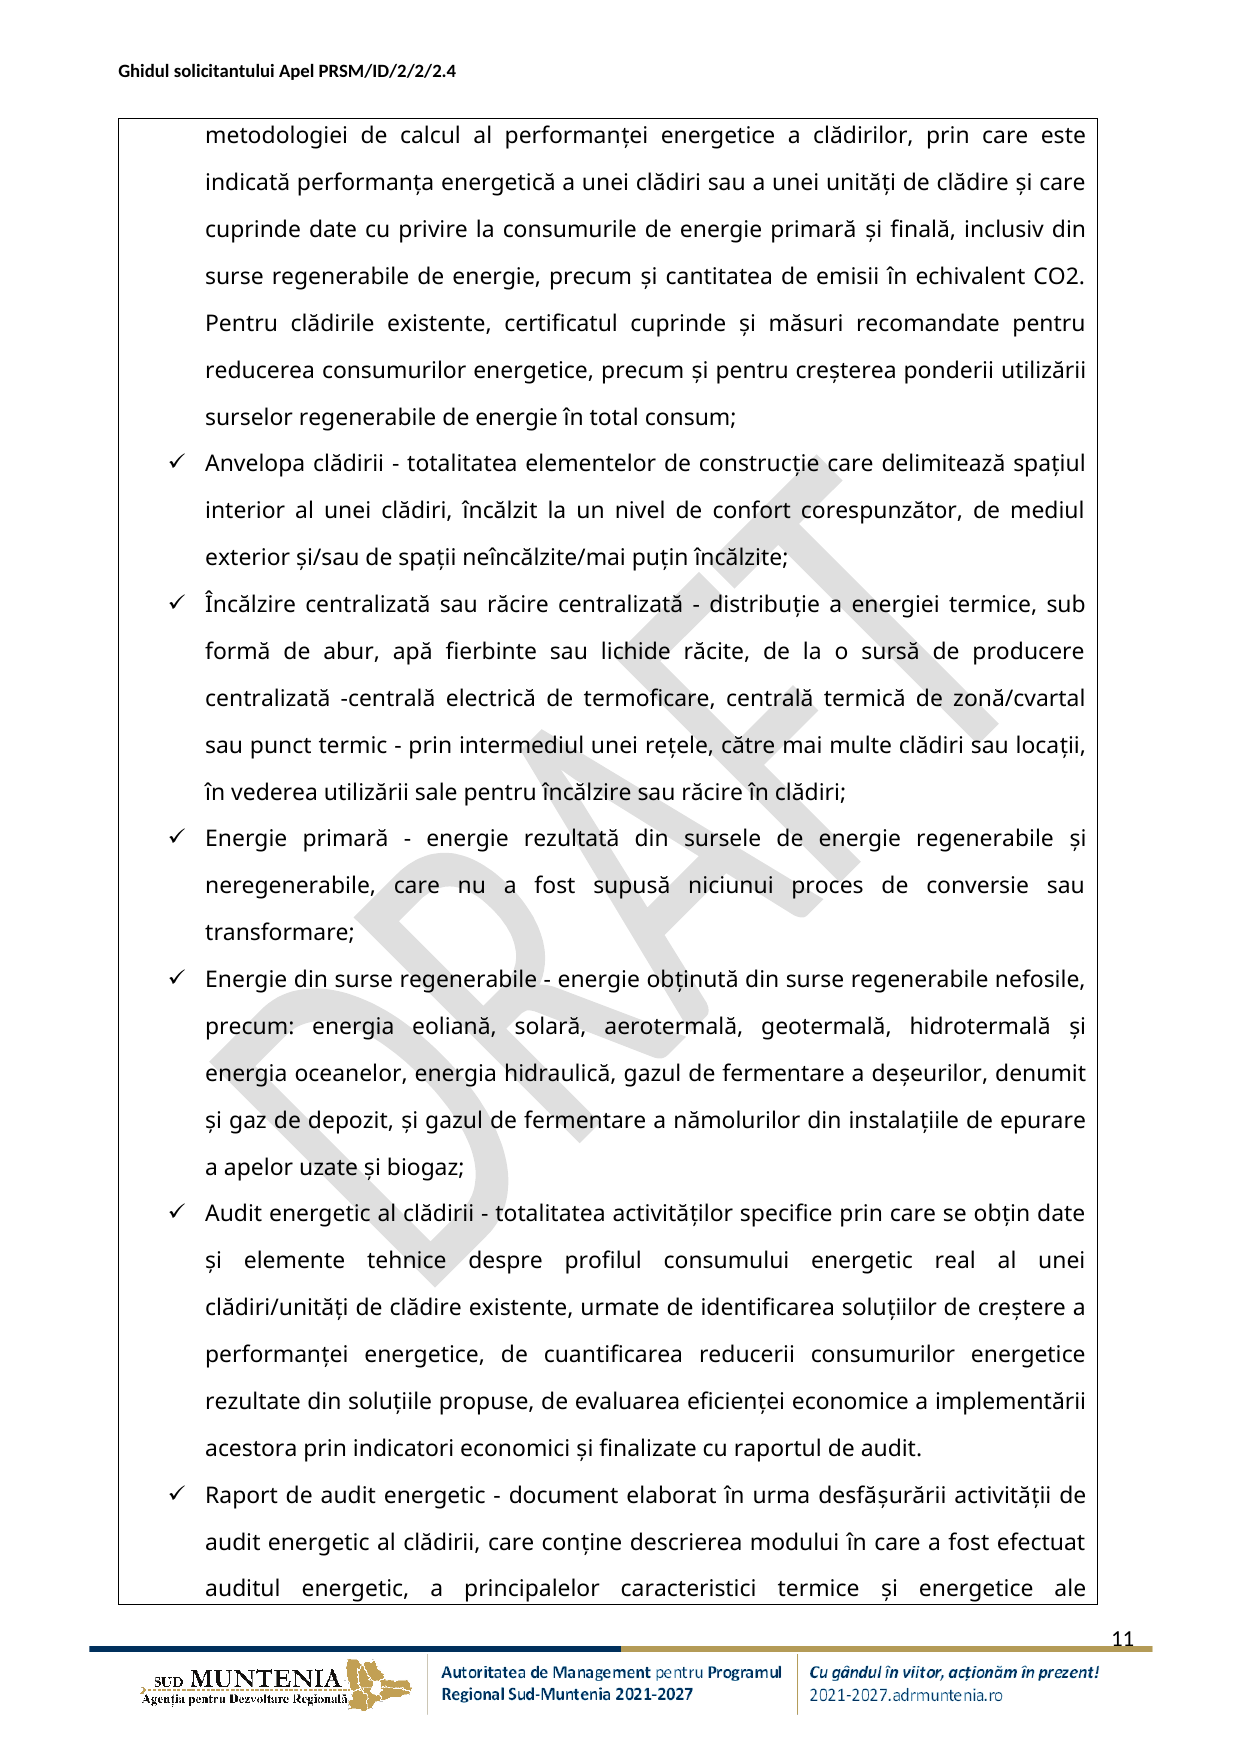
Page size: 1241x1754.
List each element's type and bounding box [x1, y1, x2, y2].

table_header [119, 119, 1097, 1603]
picture [89, 1646, 1153, 1715]
